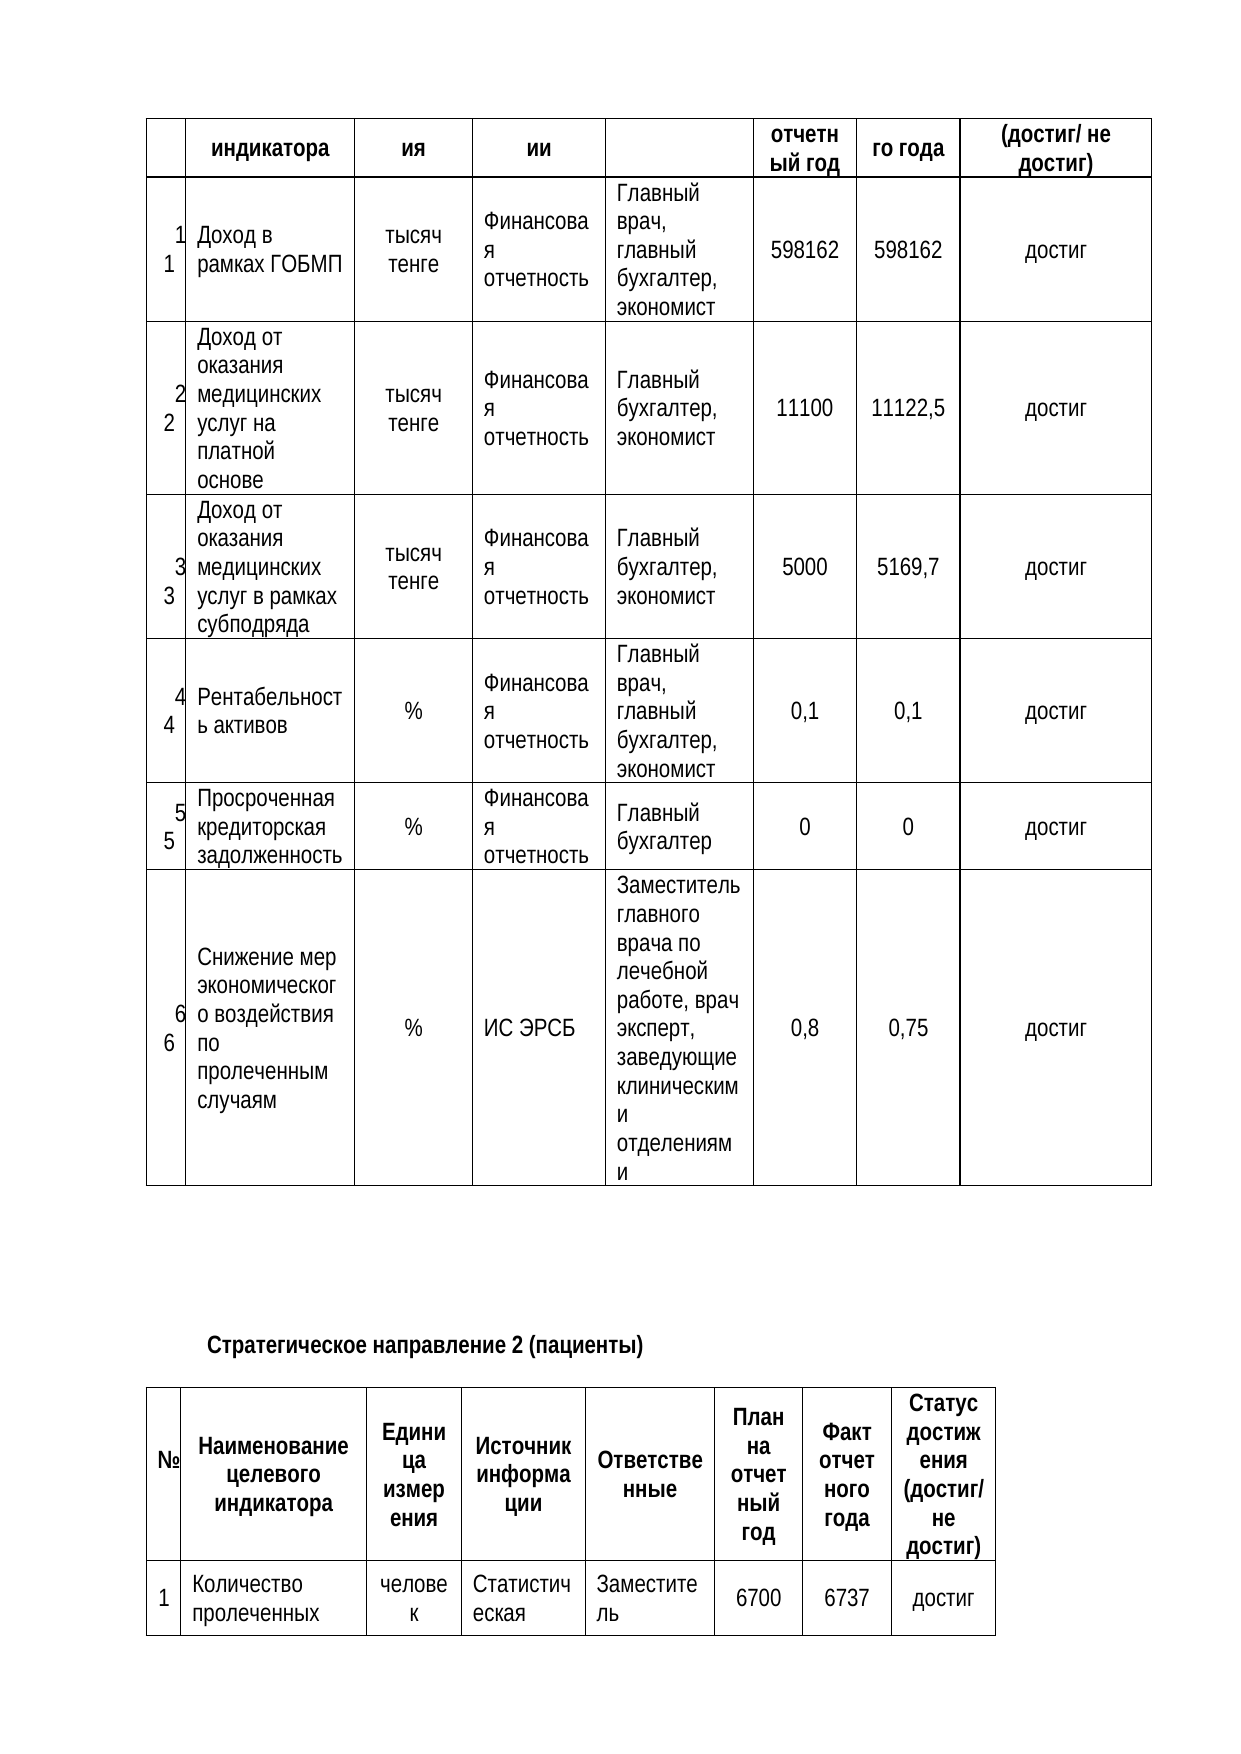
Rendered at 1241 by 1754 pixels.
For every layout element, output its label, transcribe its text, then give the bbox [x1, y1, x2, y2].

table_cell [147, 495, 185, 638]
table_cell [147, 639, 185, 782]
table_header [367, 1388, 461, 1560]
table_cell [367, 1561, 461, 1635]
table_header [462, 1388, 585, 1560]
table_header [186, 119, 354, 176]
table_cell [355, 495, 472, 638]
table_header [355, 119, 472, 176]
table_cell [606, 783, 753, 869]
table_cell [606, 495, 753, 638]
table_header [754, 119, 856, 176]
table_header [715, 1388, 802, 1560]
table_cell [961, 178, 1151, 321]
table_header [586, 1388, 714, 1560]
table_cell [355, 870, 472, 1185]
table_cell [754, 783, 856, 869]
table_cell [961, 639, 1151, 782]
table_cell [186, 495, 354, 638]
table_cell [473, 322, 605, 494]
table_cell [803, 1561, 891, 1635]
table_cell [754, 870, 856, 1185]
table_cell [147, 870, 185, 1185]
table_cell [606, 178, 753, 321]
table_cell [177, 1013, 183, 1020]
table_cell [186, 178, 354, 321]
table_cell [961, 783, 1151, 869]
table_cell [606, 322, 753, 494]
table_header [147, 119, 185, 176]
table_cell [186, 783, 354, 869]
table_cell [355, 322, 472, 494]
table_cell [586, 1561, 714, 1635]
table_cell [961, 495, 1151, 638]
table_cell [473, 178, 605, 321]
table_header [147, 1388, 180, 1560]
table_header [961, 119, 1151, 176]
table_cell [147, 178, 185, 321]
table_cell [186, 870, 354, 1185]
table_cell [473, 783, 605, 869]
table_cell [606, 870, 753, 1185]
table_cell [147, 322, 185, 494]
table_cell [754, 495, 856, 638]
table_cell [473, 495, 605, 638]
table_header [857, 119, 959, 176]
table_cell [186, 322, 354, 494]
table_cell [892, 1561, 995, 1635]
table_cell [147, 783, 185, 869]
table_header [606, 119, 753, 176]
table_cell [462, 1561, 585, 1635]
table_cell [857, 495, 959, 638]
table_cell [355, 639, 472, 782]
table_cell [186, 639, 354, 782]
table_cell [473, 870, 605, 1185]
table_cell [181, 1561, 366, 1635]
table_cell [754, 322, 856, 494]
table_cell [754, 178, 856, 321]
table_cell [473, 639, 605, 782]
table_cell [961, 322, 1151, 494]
text Стратегическое направление 2 (пациенты) [148, 1329, 1152, 1358]
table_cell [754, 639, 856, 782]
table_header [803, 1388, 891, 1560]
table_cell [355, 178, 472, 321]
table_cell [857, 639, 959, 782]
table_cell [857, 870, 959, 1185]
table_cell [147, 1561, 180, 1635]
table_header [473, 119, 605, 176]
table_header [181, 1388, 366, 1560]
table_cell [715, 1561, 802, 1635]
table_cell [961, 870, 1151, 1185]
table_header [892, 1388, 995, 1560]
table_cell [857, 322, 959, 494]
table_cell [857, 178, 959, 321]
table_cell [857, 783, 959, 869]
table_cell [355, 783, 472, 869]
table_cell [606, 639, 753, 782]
